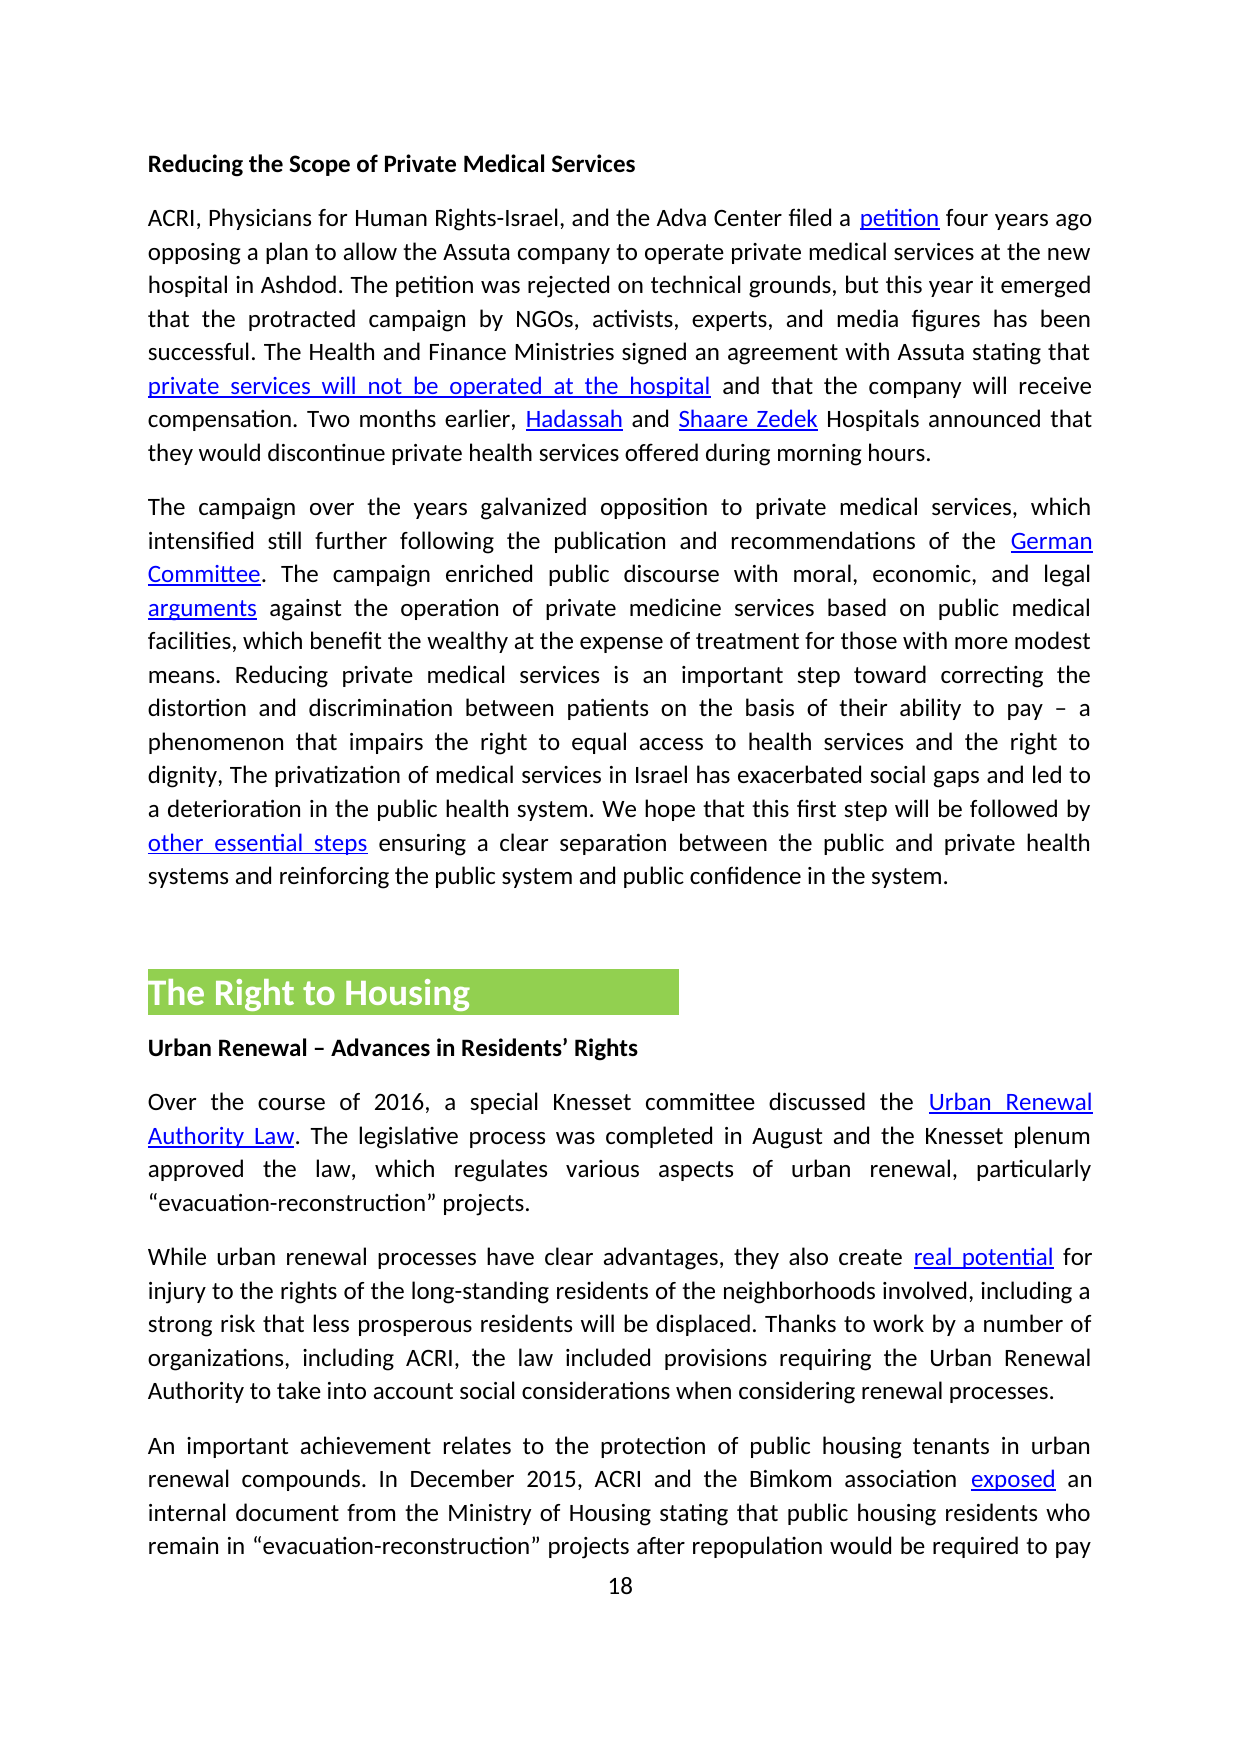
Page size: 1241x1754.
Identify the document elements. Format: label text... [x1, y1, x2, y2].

text ACRI, Physicians for Human Rights-Israel, and the Adva Center filed a petition four years ago opposing a plan to allow the Assuta company to operate private medical services at the new hospital in Ashdod. The petition was rejected on technical grounds, but this year it emerged that the protracted campaign by NGOs, activists, experts, and media figures has been successful. The Health and Finance Ministries signed an agreement with Assuta stating that private services will not be operated at the hospital and that the company will receive compensation. Two months earlier, Hadassah and Shaare Zedek Hospitals announced that they would discontinue private health services offered during morning hours. [148, 202, 1092, 467]
text The campaign over the years galvanized opposition to private medical services, which intensified still further following the publication and recommendations of the German Committee. The campaign enriched public discourse with moral, economic, and legal arguments against the operation of private medicine services based on public medical facilities, which benefit the wealthy at the expense of treatment for those with more modest means. Reducing private medical services is an important step toward correcting the distortion and discrimination between patients on the basis of their ability to pay – a phenomenon that impairs the right to equal access to health services and the right to dignity, The privatization of medical services in Israel has exacerbated social gaps and led to a deterioration in the public health system. We hope that this first step will be followed by other essential steps ensuring a clear separation between the public and private health systems and reinforcing the public system and public confidence in the system. [148, 491, 1092, 891]
subtitle The Right to Housing [148, 969, 679, 1015]
text Over the course of 2016, a special Knesset committee discussed the Urban Renewal Authority Law. The legislative process was completed in August and the Knesset plenum approved the law, which regulates various aspects of urban renewal, particularly “evacuation-reconstruction” projects. [148, 1086, 1092, 1217]
text Reducing the Scope of Private Medical Services [148, 148, 1092, 178]
text Urban Renewal – Advances in Residents’ Rights [148, 1032, 1092, 1062]
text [148, 1430, 1092, 1561]
text While urban renewal processes have clear advantages, they also create real potential for injury to the rights of the long-standing residents of the neighborhoods involved, including a strong risk that less prosperous residents will be displaced. Thanks to work by a number of organizations, including ACRI, the law included provisions requiring the Urban Renewal Authority to take into account social considerations when considering renewal processes. [148, 1241, 1092, 1406]
